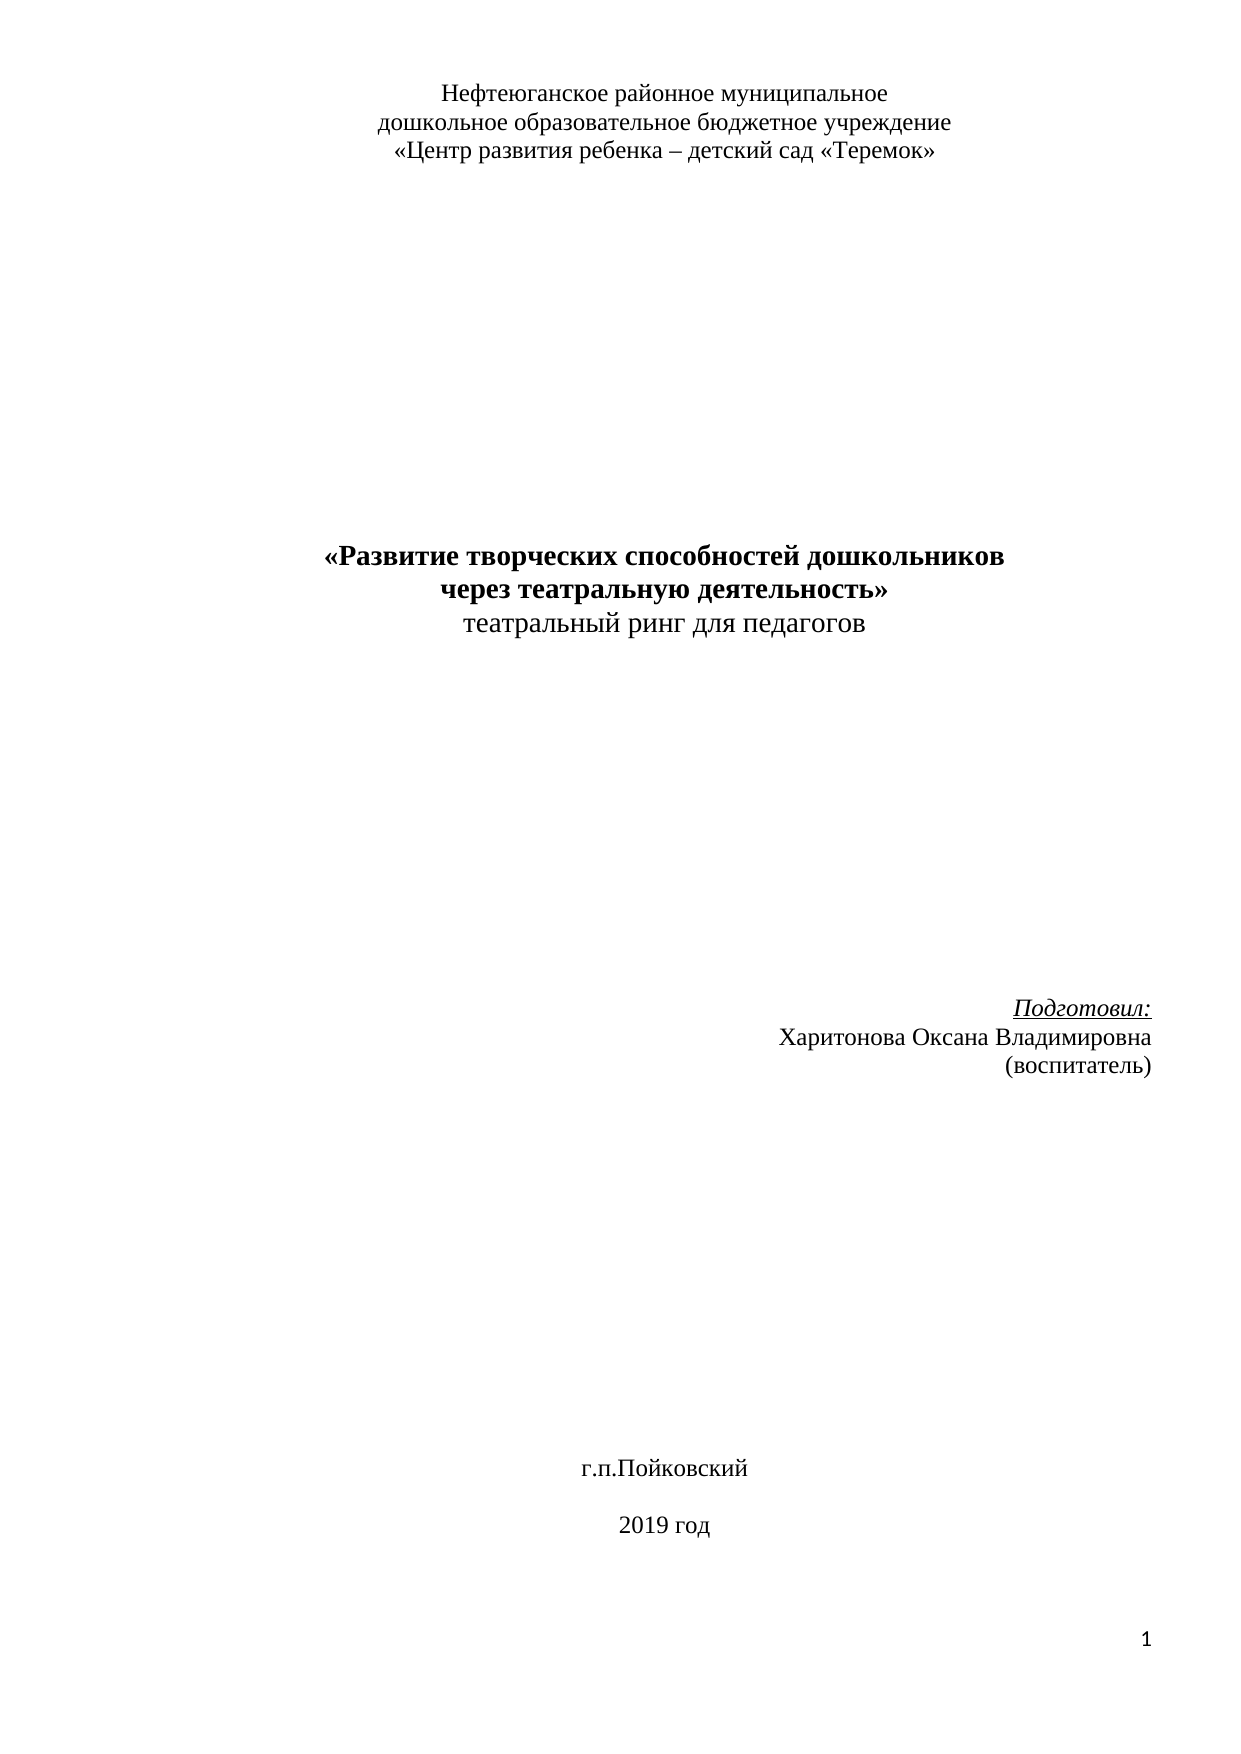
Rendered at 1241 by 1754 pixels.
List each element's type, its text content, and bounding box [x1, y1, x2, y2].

text «Развитие творческих способностей дошкольников [177, 538, 1152, 571]
text Подготовил: [177, 993, 1152, 1022]
text через театральную деятельность» [177, 571, 1152, 605]
text театральный ринг для педагогов [177, 605, 1152, 638]
text Харитонова Оксана Владимировна [177, 1022, 1152, 1051]
text Нефтеюганское районное муниципальное [177, 78, 1152, 107]
text «Центр развития ребенка – детский сад «Теремок» [177, 135, 1152, 164]
text дошкольное образовательное бюджетное учреждение [177, 107, 1152, 135]
text г.п.Пойковский [177, 1453, 1152, 1482]
text 2019 год [177, 1511, 1152, 1539]
text (воспитатель) [177, 1051, 1152, 1079]
